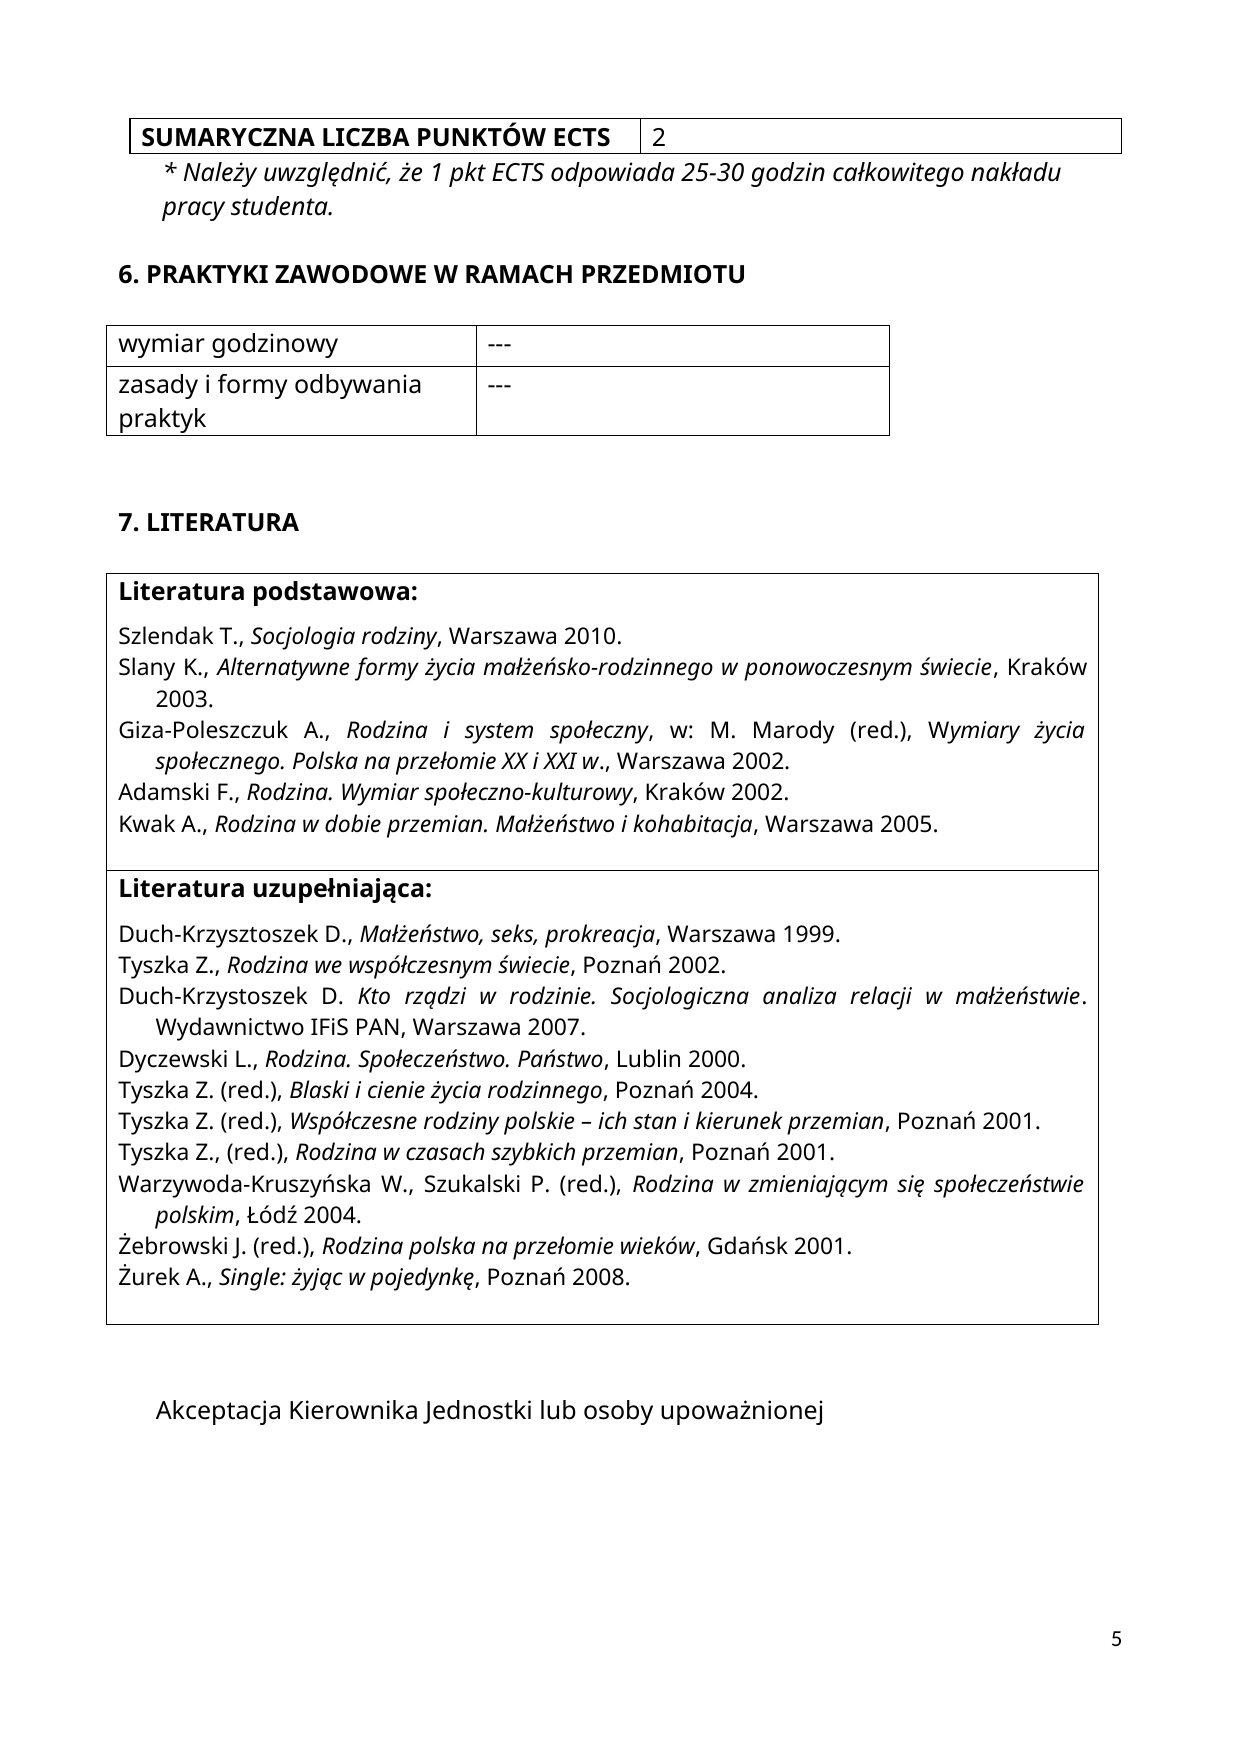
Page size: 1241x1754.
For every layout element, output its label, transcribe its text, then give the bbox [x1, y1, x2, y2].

table_cell zasady i formy odbywania praktyk [107, 367, 476, 435]
text * Należy uwzględnić, że 1 pkt ECTS odpowiada 25-30 godzin całkowitego nakładu pracy studenta. [162, 154, 1122, 222]
text 6. PRAKTYKI ZAWODOWE W RAMACH PRZEDMIOTU [118, 256, 1122, 291]
table_cell Literatura uzupełniająca: Duch-Krzysztoszek D., Małżeństwo, seks, prokreacja, Warszawa 1999. Tyszka Z., Rodzina we współczesnym świecie, Poznań 2002. Duch-Krzystoszek D. Kto rządzi w rodzinie. Socjologiczna analiza relacji w małżeństwie. Wydawnictwo IFiS PAN, Warszawa 2007. Dyczewski L., Rodzina. Społeczeństwo. Państwo, Lublin 2000. Tyszka Z. (red.), Blaski i cienie życia rodzinnego, Poznań 2004. Tyszka Z. (red.), Współczesne rodziny polskie – ich stan i kierunek przemian, Poznań 2001. Tyszka Z., (red.), Rodzina w czasach szybkich przemian, Poznań 2001. Warzywoda-Kruszyńska W., Szukalski P. (red.), Rodzina w zmieniającym się społeczeństwie polskim, Łódź 2004. Żebrowski J. (red.), Rodzina polska na przełomie wieków, Gdańsk 2001. Żurek A., Single: żyjąc w pojedynkę, Poznań 2008. [107, 871, 1098, 1324]
text 7. LITERATURA [118, 504, 1122, 538]
text Akceptacja Kierownika Jednostki lub osoby upoważnionej [156, 1393, 1122, 1427]
table_cell --- [477, 367, 889, 435]
table_header Literatura podstawowa: Szlendak T., Socjologia rodziny, Warszawa 2010. Slany K., Alternatywne formy życia małżeńsko-rodzinnego w ponowoczesnym świecie, Kraków 2003. Giza-Poleszczuk A., Rodzina i system społeczny, w: M. Marody (red.), Wymiary życia społecznego. Polska na przełomie XX i XXI w., Warszawa 2002. Adamski F., Rodzina. Wymiar społeczno-kulturowy, Kraków 2002. Kwak A., Rodzina w dobie przemian. Małżeństwo i kohabitacja, Warszawa 2005. [107, 574, 1098, 870]
table_header --- [477, 326, 889, 366]
table_cell 2 [641, 119, 1121, 153]
table_cell SUMARYCZNA LICZBA PUNKTÓW ECTS [131, 119, 640, 153]
table_header wymiar godzinowy [107, 326, 476, 366]
